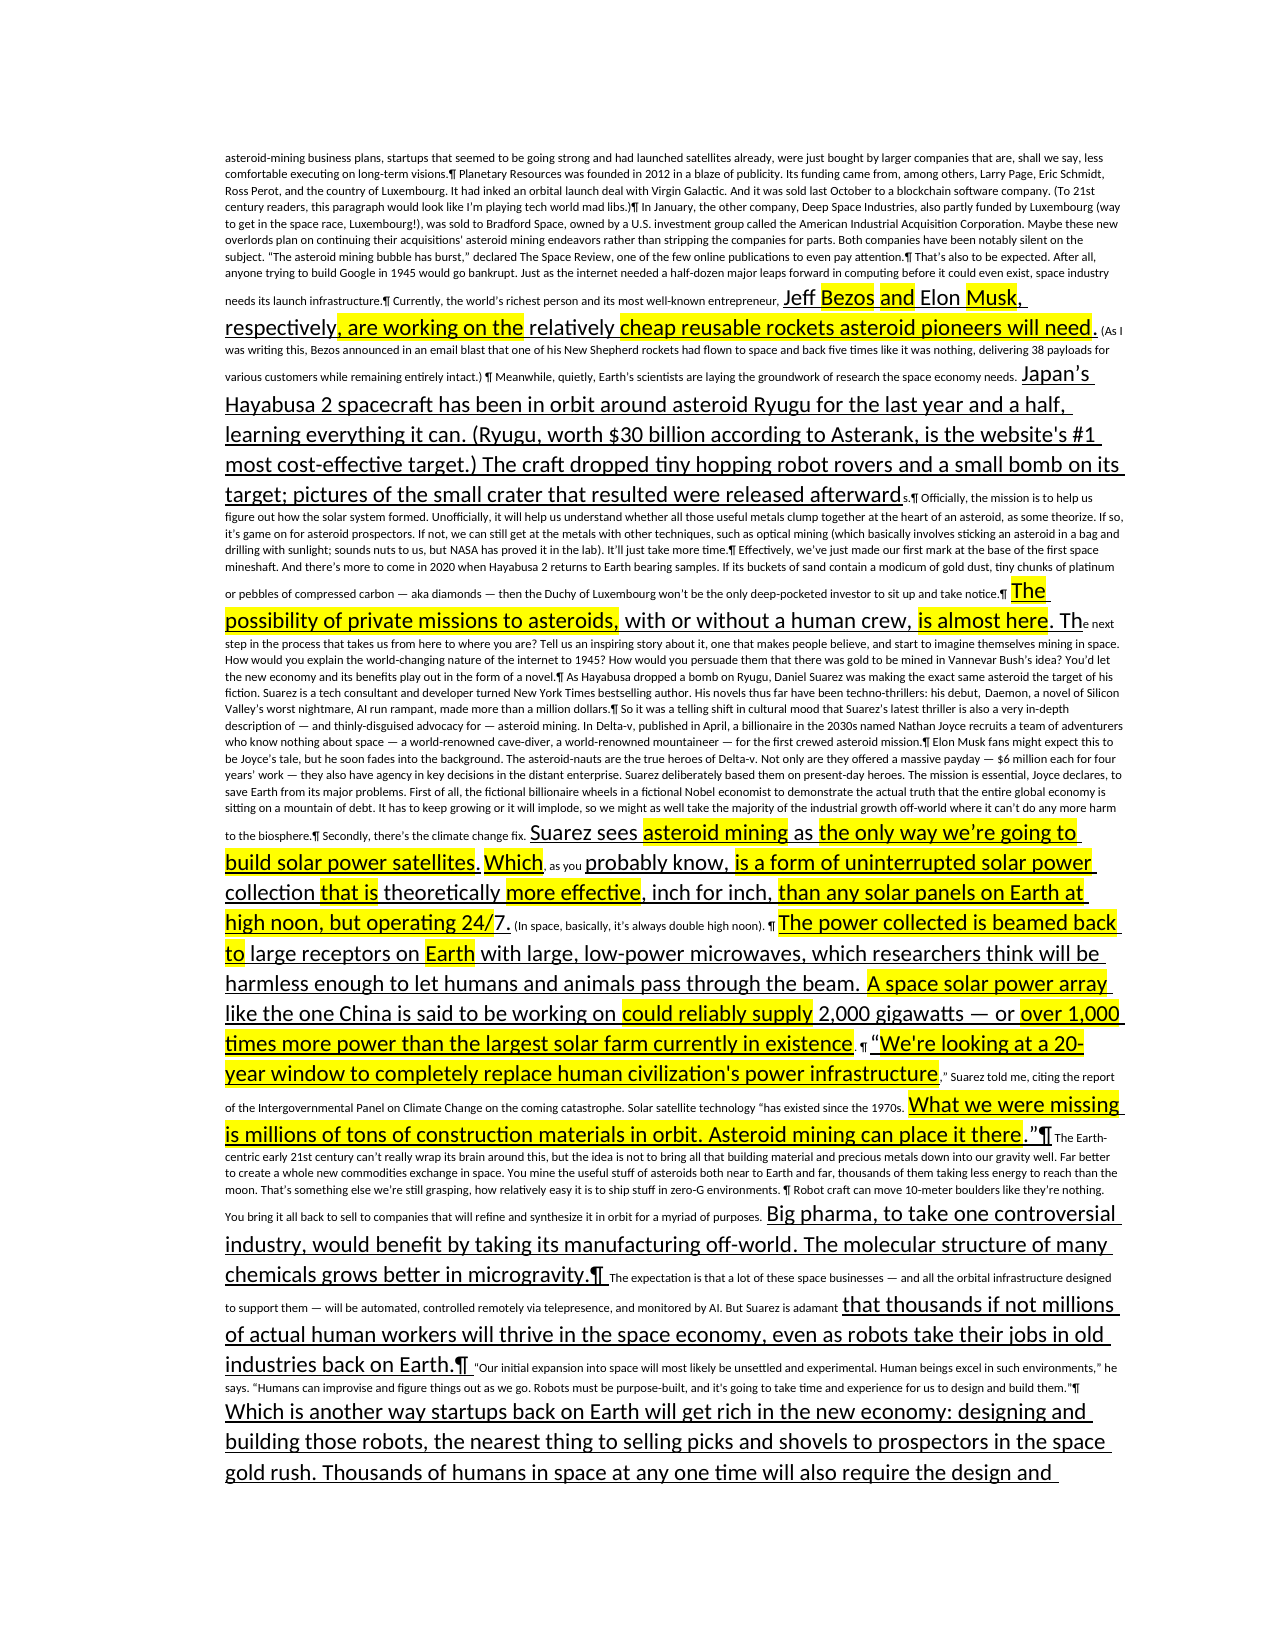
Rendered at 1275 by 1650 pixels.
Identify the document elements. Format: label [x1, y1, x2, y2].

text [225, 476, 1125, 1023]
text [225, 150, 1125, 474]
text [225, 1025, 1125, 1486]
